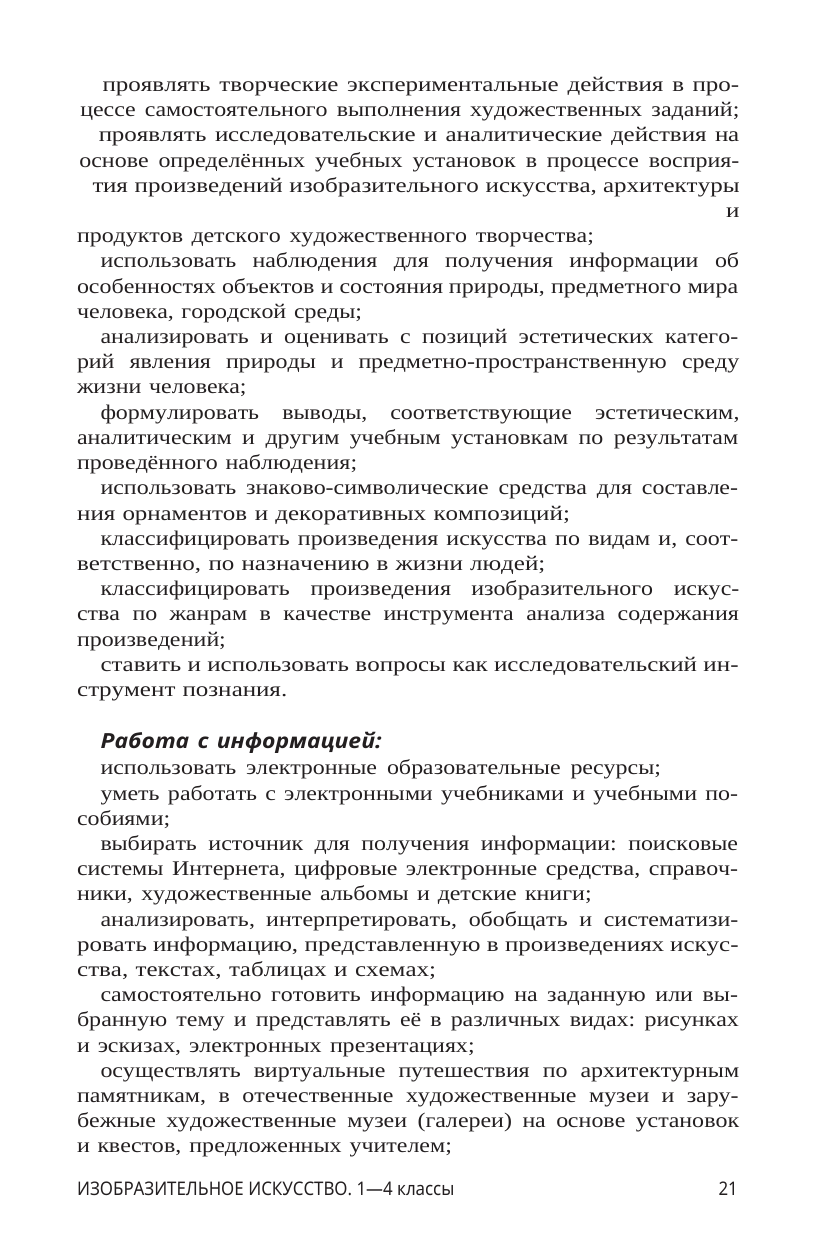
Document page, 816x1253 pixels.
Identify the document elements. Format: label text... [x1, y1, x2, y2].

text Работа с информацией: [100, 726, 751, 754]
text осуществлять виртуальные путешествия по архитектурным памятникам, в отечественные художественные музеи и зару- бежные художественные музеи (галереи) на основе установок и квестов, предложенных учителем; [77, 1058, 739, 1157]
text использовать наблюдения для получения информации об особенностях объектов и состояния природы, предметного мира человека, городской среды; [77, 248, 739, 323]
text ставить и использовать вопросы как исследовательский ин- струмент познания. [77, 652, 739, 701]
text классифицировать произведения изобразительного искус- ства по жанрам в качестве инструмента анализа содержания произведений; [77, 576, 739, 651]
text уметь работать с электронными учебниками и учебными по- собиями; [77, 781, 739, 830]
text проявлять творческие экспериментальные действия в про- цессе самостоятельного выполнения художественных заданий; проявлять исследовательские и аналитические действия на основе определённых учебных установок в процессе восприя- тия произведений изобразительного искусства, архитектуры и [77, 72, 739, 222]
text продуктов детского художественного творчества; [77, 223, 751, 247]
text классифицировать произведения искусства по видам и, соот- ветственно, по назначению в жизни людей; [77, 526, 739, 575]
text использовать знаково-символические средства для составле- ния орнаментов и декоративных композиций; [77, 475, 739, 524]
text формулировать выводы, соответствующие эстетическим, аналитическим и другим учебным установкам по результатам проведённого наблюдения; [77, 400, 739, 474]
text ИЗОБРАЗИТЕЛЬНОЕ ИСКУССТВО. 1—4 классы 21 [77, 1176, 751, 1201]
text выбирать источник для получения информации: поисковые системы Интернета, цифровые электронные средства, справоч- ники, художественные альбомы и детские книги; [77, 831, 739, 905]
text самостоятельно готовить информацию на заданную или вы- бранную тему и представлять её в различных видах: рисунках и эскизах, электронных презентациях; [77, 982, 739, 1057]
text использовать электронные образовательные ресурсы; [100, 755, 751, 779]
text анализировать, интерпретировать, обобщать и систематизи- ровать информацию, представленную в произведениях искус- ства, текстах, таблицах и схемах; [77, 907, 739, 981]
text анализировать и оценивать с позиций эстетических катего- рий явления природы и предметно-пространственную среду жизни человека; [77, 324, 739, 398]
